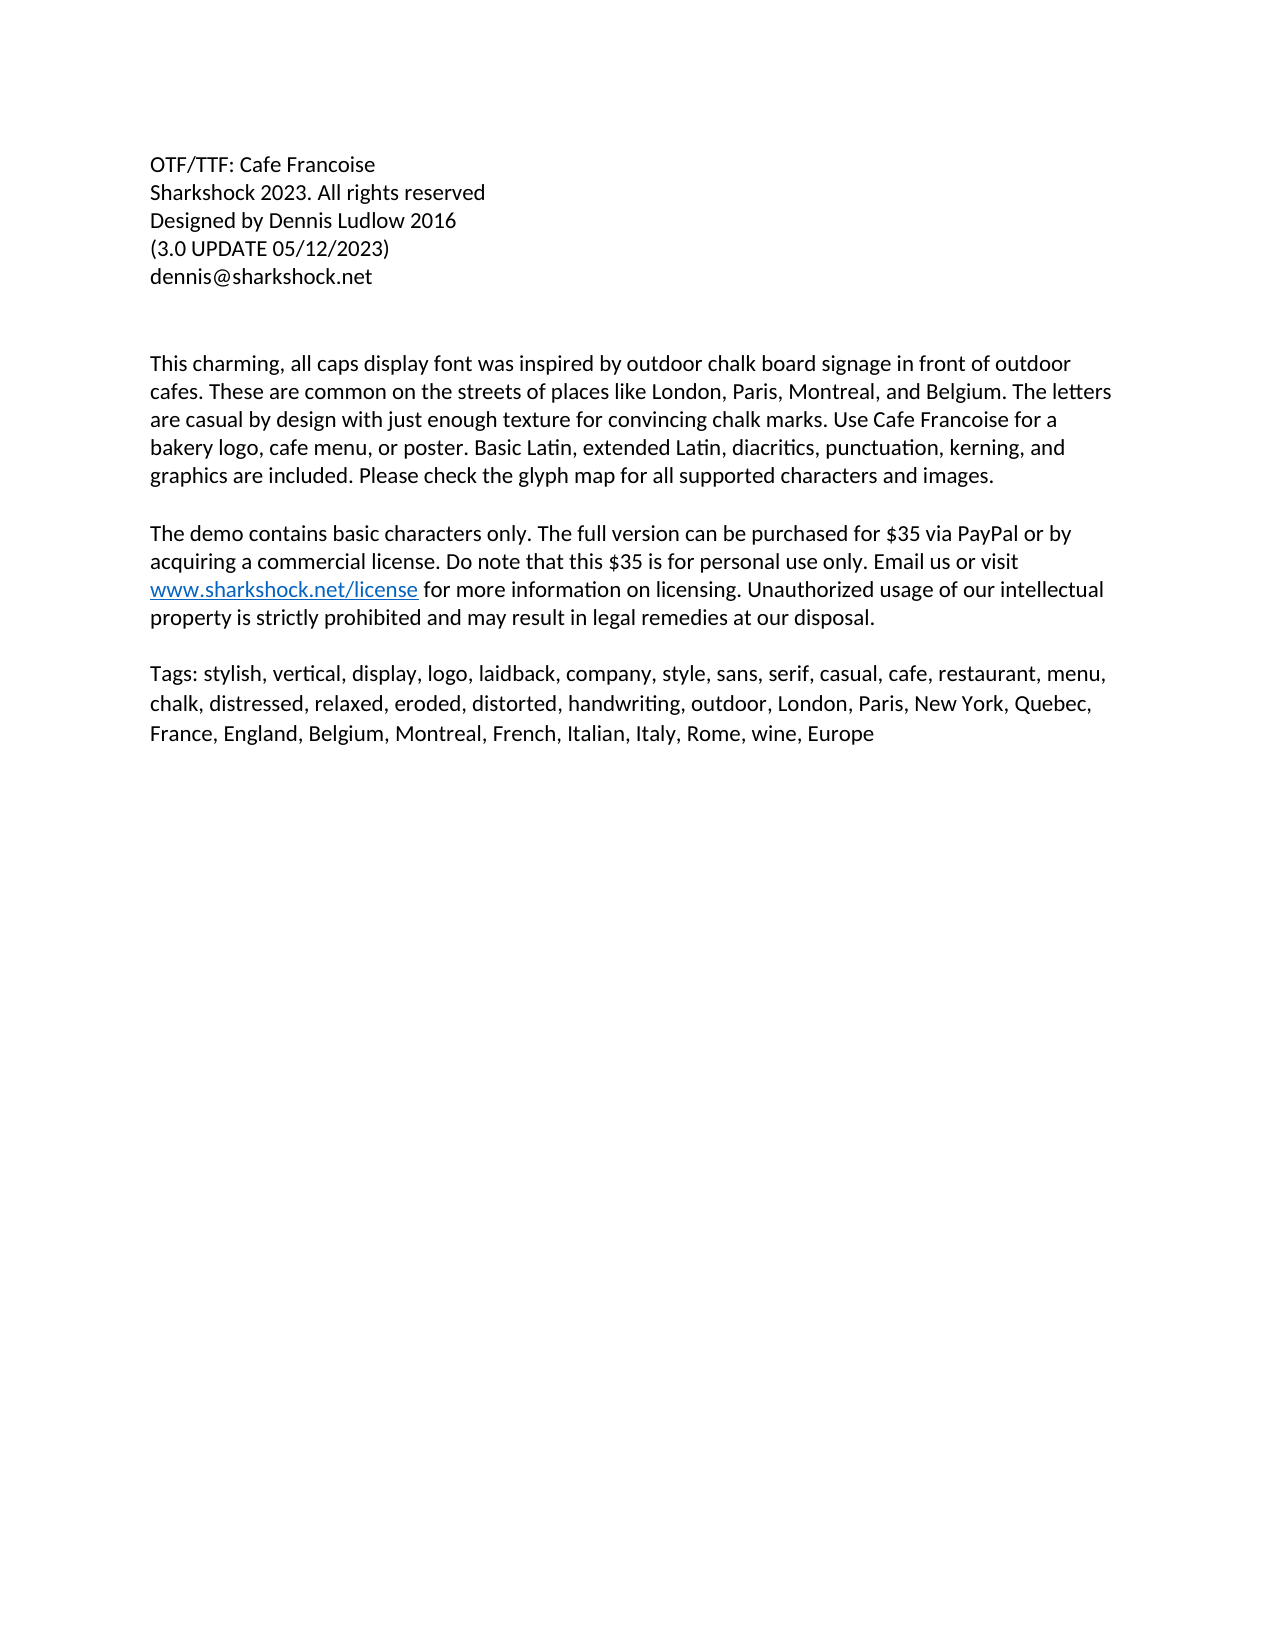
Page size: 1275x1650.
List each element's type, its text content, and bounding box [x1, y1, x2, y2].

text Sharkshock 2023. All rights reserved [150, 178, 1125, 206]
text This charming, all caps display font was inspired by outdoor chalk board signage in front of outdoor cafes. These are common on the streets of places like London, Paris, Montreal, and Belgium. The letters are casual by design with just enough texture for convincing chalk marks. Use Cafe Francoise for a bakery logo, cafe menu, or poster. Basic Latin, extended Latin, diacritics, punctuation, kerning, and graphics are included. Please check the glyph map for all supported characters and images. [150, 349, 1125, 489]
text The demo contains basic characters only. The full version can be purchased for $35 via PayPal or by acquiring a commercial license. Do note that this $35 is for personal use only. Email us or visit www.sharkshock.net/license for more information on licensing. Unauthorized usage of our intellectual property is strictly prohibited and may result in legal remedies at our disposal. [150, 519, 1125, 631]
text Designed by Dennis Ludlow 2016 [150, 206, 1125, 234]
text Tags: stylish, vertical, display, logo, laidback, company, style, sans, serif, casual, cafe, restaurant, menu, chalk, distressed, relaxed, eroded, distorted, handwriting, outdoor, London, Paris, New York, Quebec, France, England, Belgium, Montreal, French, Italian, Italy, Rome, wine, Europe [150, 659, 1125, 747]
text dennis@sharkshock.net [150, 262, 1125, 290]
text OTF/TTF: Cafe Francoise [150, 150, 1125, 178]
text (3.0 UPDATE 05/12/2023) [150, 234, 1125, 262]
